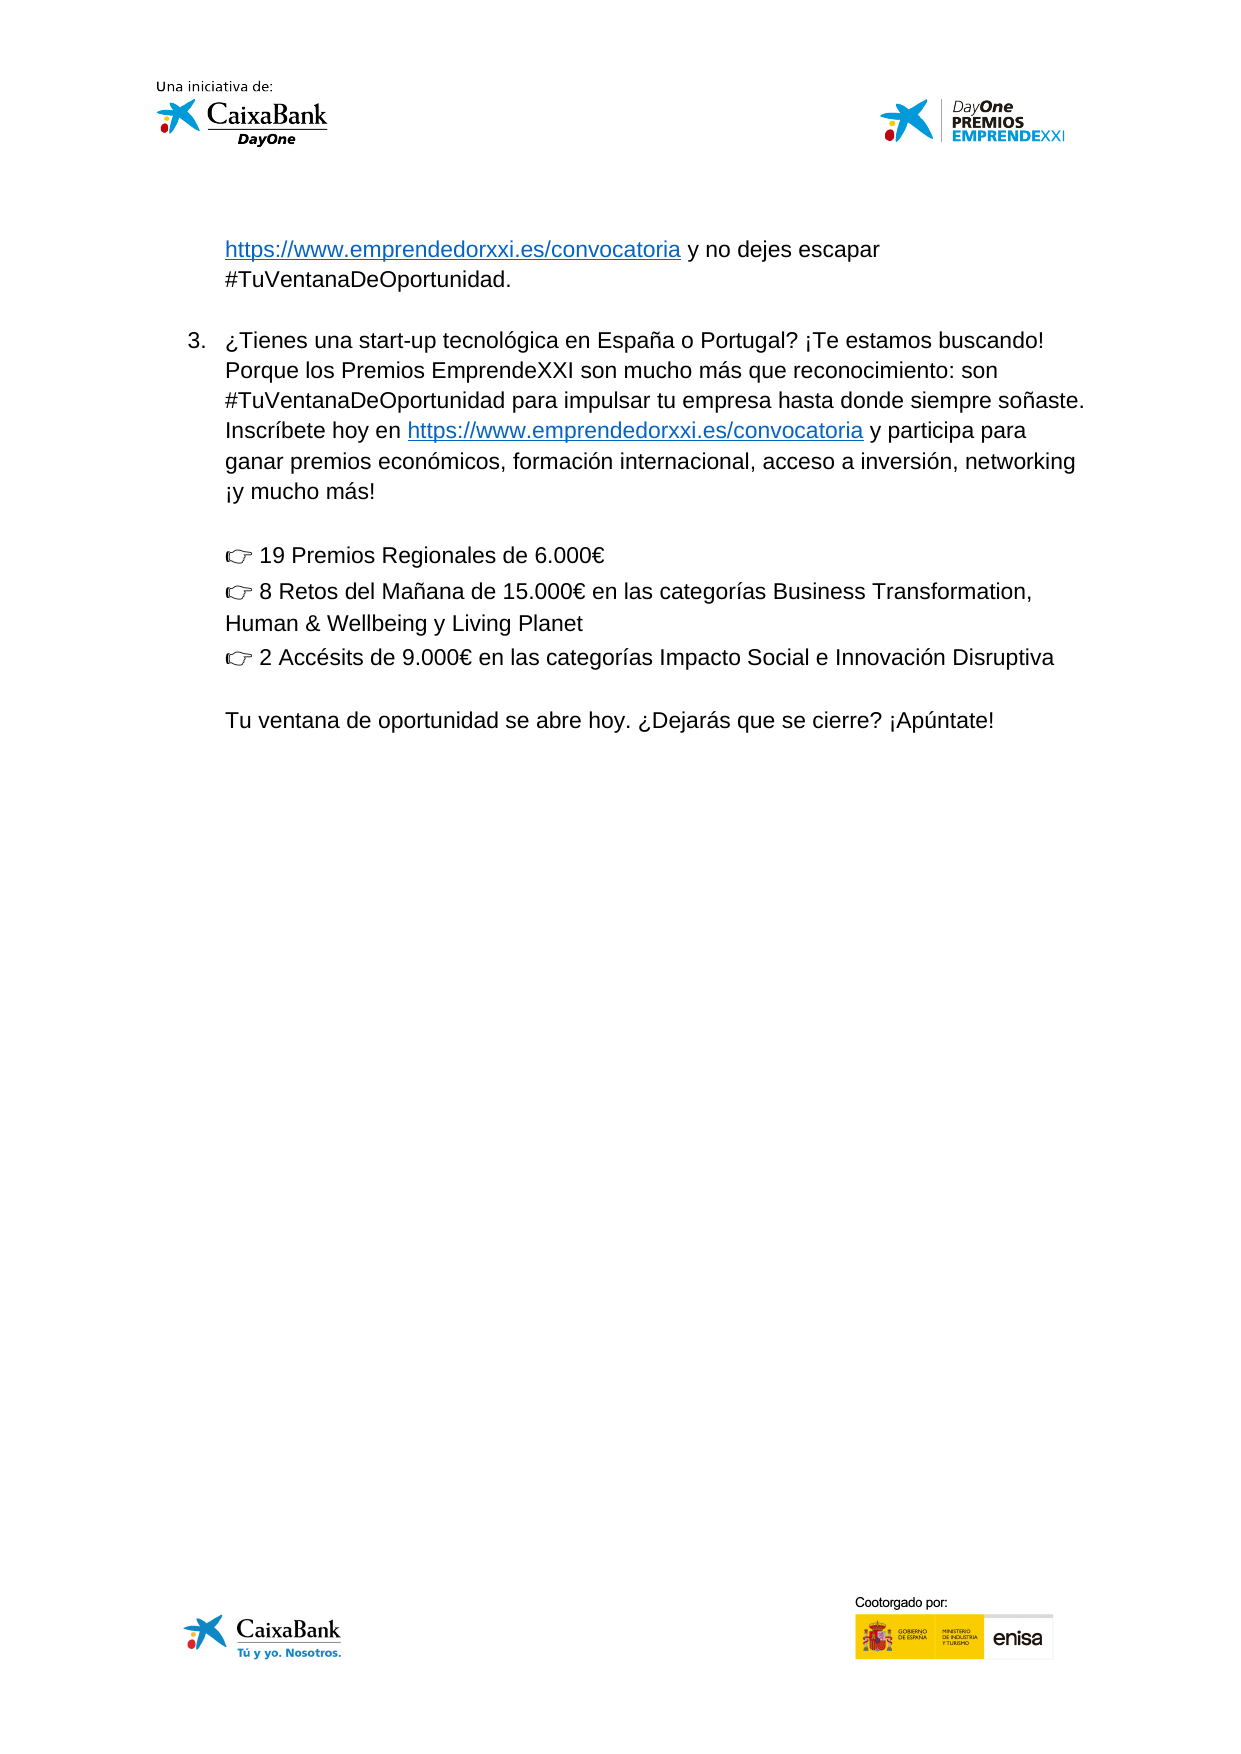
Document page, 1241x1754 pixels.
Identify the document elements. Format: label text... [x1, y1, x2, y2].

picture [150, 1579, 1091, 1679]
list ¿Tienes una start-up tecnológica en España o Portugal? ¡Te estamos buscando! Porque los Premios EmprendeXXI son mucho más que reconocimiento: son #TuVentanaDeOportunidad para impulsar tu empresa hasta donde siempre soñaste. Inscríbete hoy en https://www.emprendedorxxi.es/convocatoria y participa para ganar premios económicos, formación internacional, acceso a inversión, networking ¡y mucho más! 👉 19 Premios Regionales de 6.000€ 👉 8 Retos del Mañana de 15.000€ en las categorías Business Transformation, Human & Wellbeing y Living Planet 👉 2 Accésits de 9.000€ en las categorías Impacto Social e Innovación Disruptiva Tu ventana de oportunidad se abre hoy. ¿Dejarás que se cierre? ¡Apúntate! [187, 327, 1090, 733]
picture [150, 75, 1071, 167]
